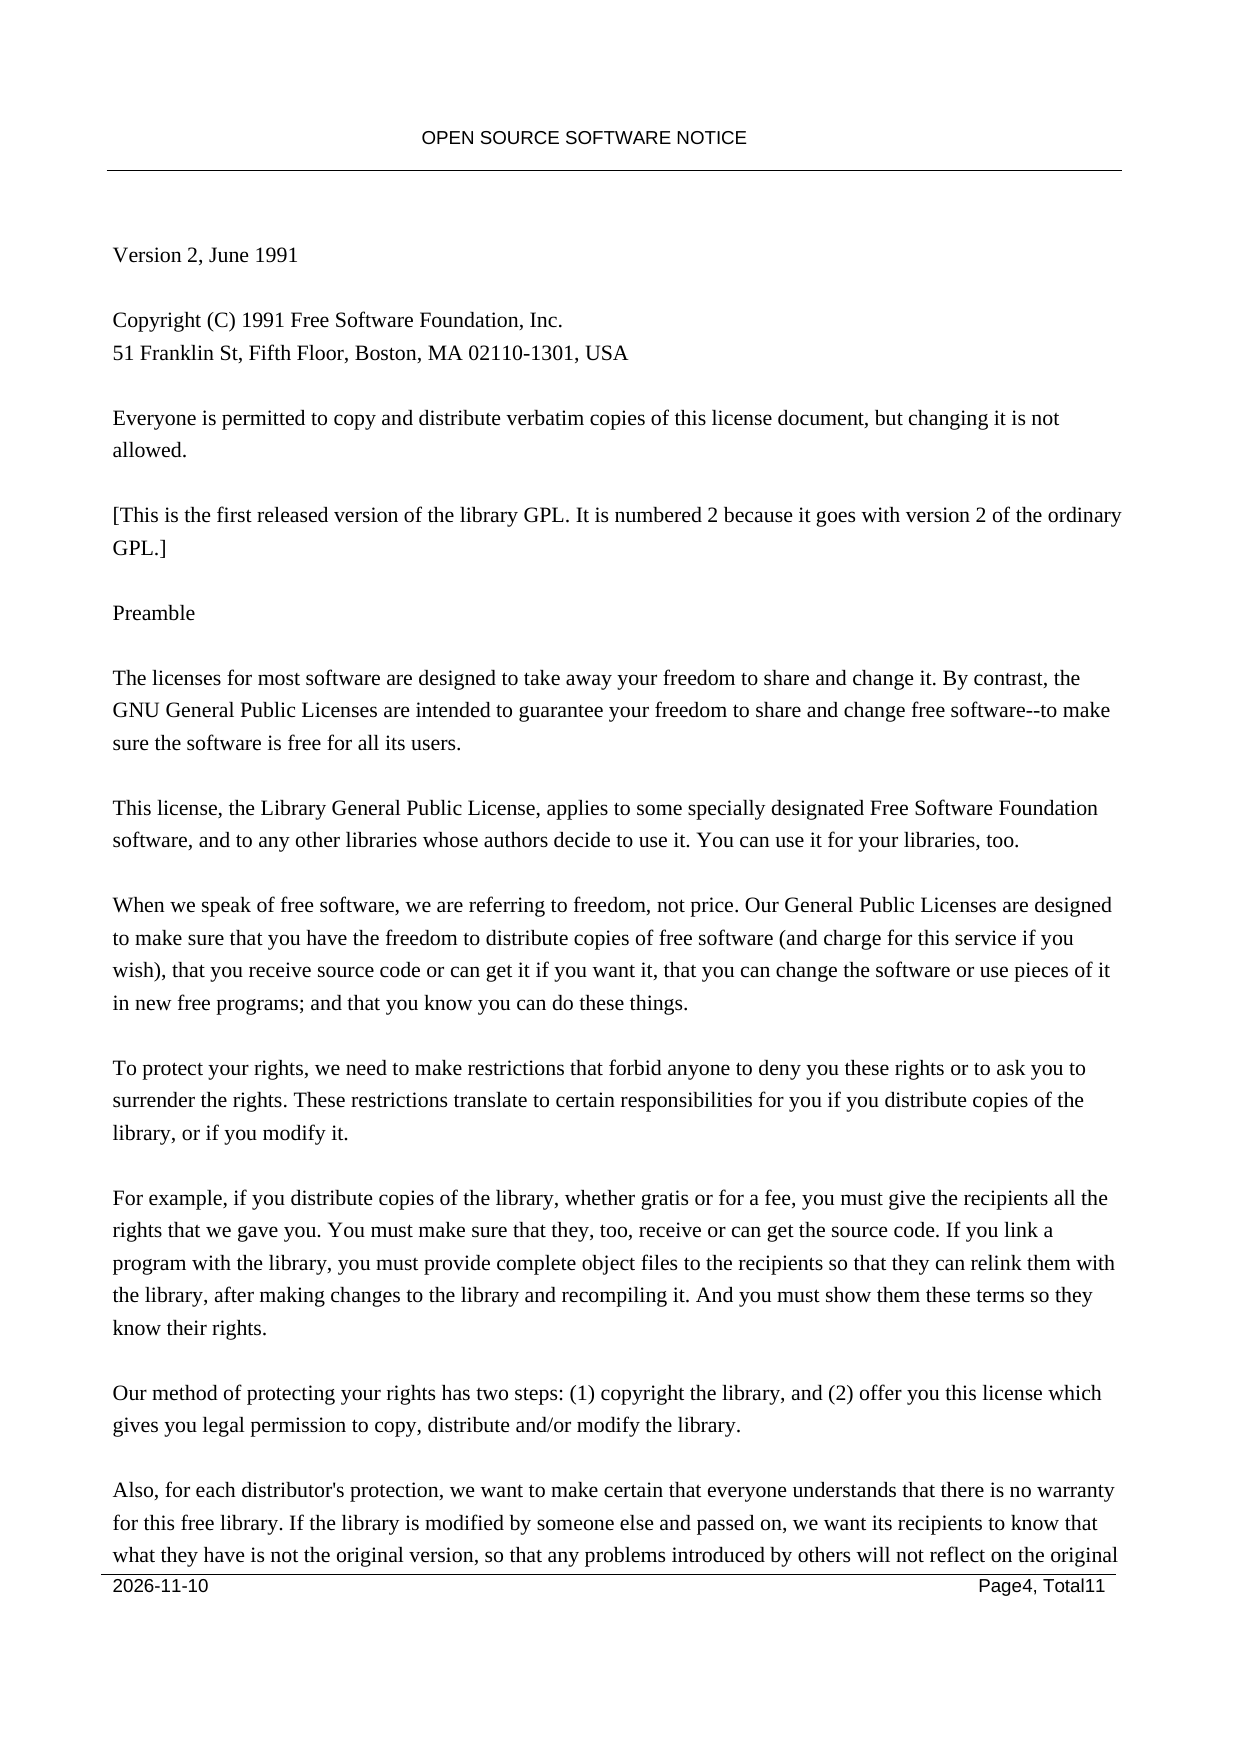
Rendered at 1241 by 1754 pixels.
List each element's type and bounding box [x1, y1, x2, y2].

text [112, 206, 1128, 1571]
